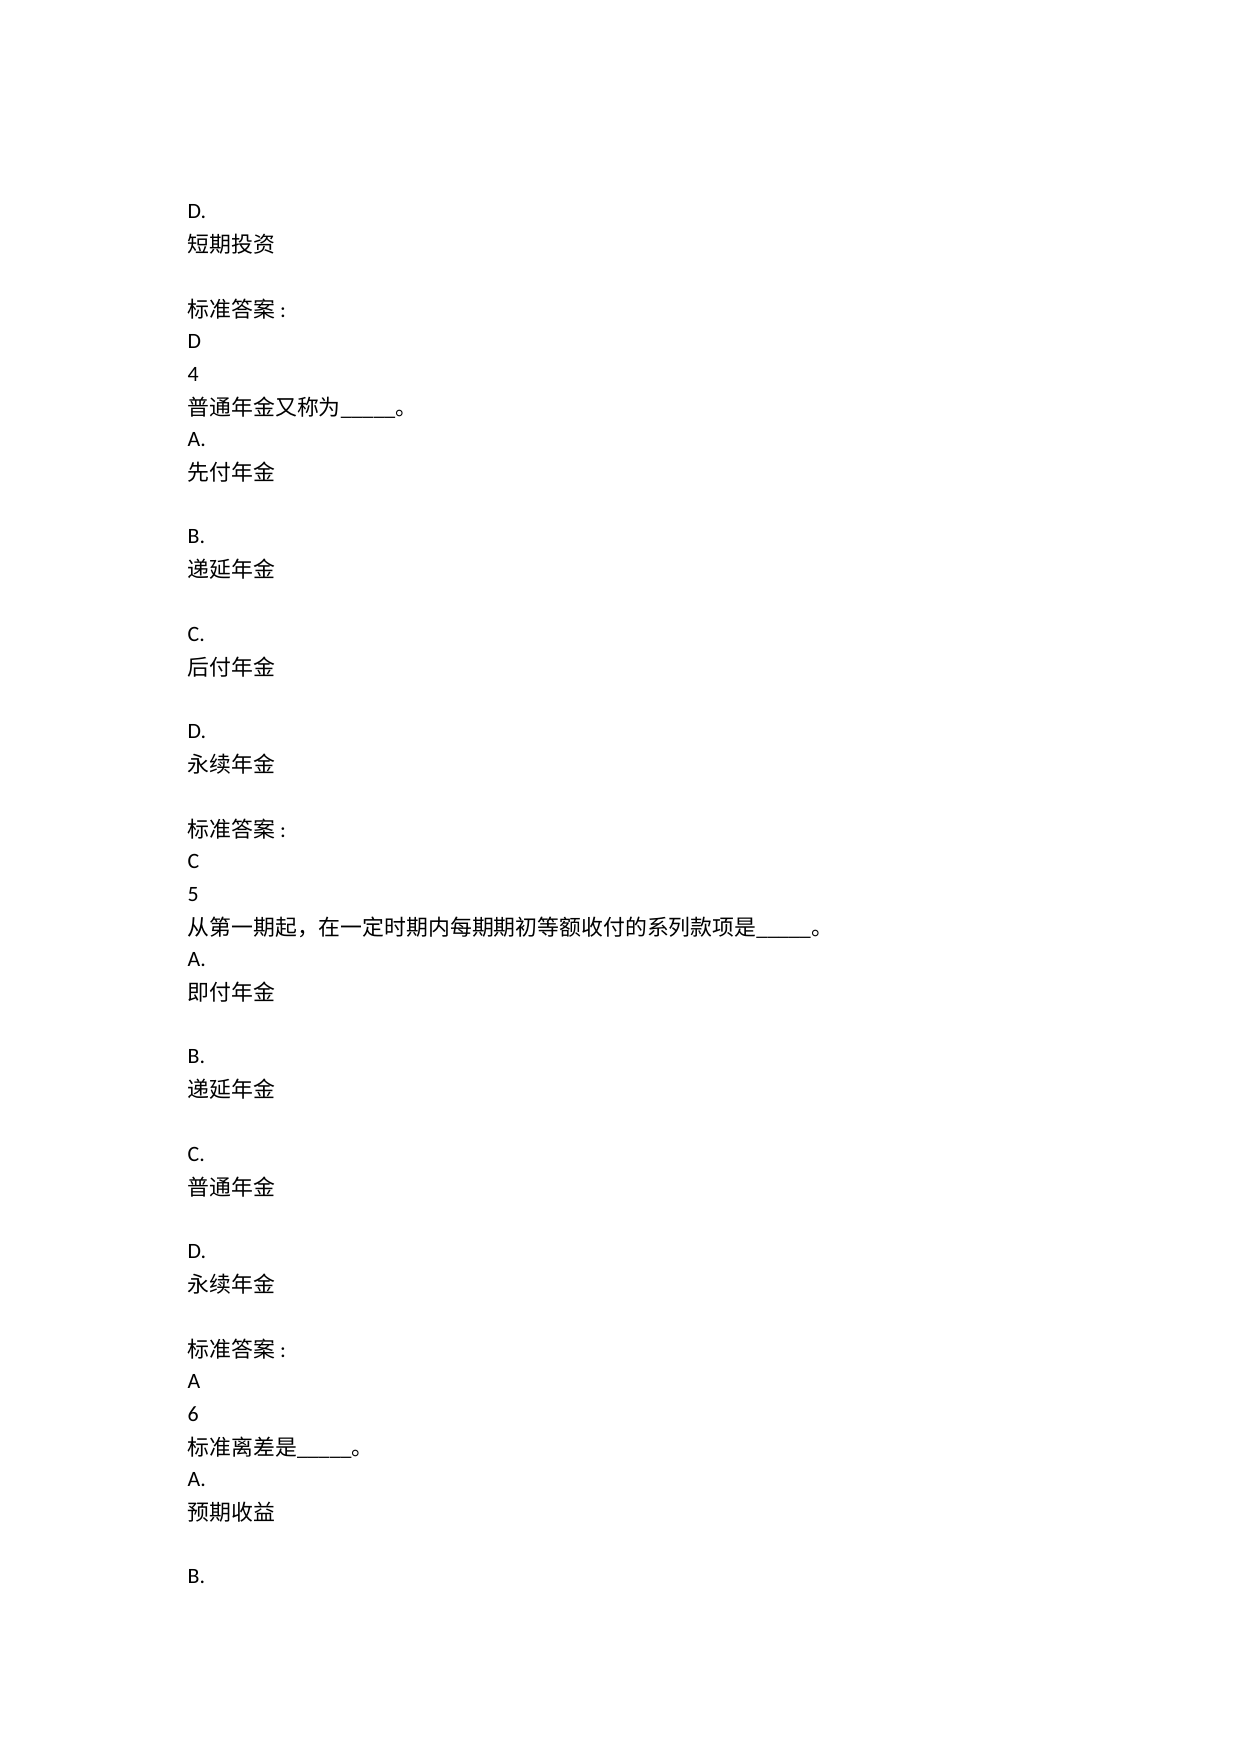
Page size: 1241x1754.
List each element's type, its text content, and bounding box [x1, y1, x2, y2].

text 普通年金又称为_____。 [187, 389, 1053, 422]
text B. [187, 519, 1053, 552]
text 从第一期起，在一定时期内每期期初等额收付的系列款项是_____。 [187, 909, 1053, 942]
text B. [187, 1039, 1053, 1072]
text D. [187, 194, 1053, 227]
text A [187, 1364, 1053, 1397]
text 6 [187, 1397, 1053, 1429]
text 标准答案 : [187, 812, 1053, 844]
text C. [187, 1137, 1053, 1169]
text 标准答案 : [187, 292, 1053, 324]
text A. [187, 1462, 1053, 1494]
text 后付年金 [187, 649, 1053, 682]
text A. [187, 942, 1053, 974]
text A. [187, 422, 1053, 454]
text 预期收益 [187, 1494, 1053, 1527]
text 递延年金 [187, 1072, 1053, 1104]
text D. [187, 714, 1053, 747]
text 标准离差是_____。 [187, 1429, 1053, 1462]
text 标准答案 : [187, 1332, 1053, 1364]
text D [187, 324, 1053, 357]
text 即付年金 [187, 974, 1053, 1007]
text 永续年金 [187, 1267, 1053, 1299]
text 永续年金 [187, 747, 1053, 779]
text D. [187, 1234, 1053, 1267]
text C. [187, 617, 1053, 649]
text 普通年金 [187, 1169, 1053, 1202]
text B. [187, 1559, 1053, 1592]
text 5 [187, 877, 1053, 909]
text 先付年金 [187, 454, 1053, 487]
text 递延年金 [187, 552, 1053, 584]
text 短期投资 [187, 227, 1053, 259]
text C [187, 844, 1053, 877]
text 4 [187, 357, 1053, 389]
